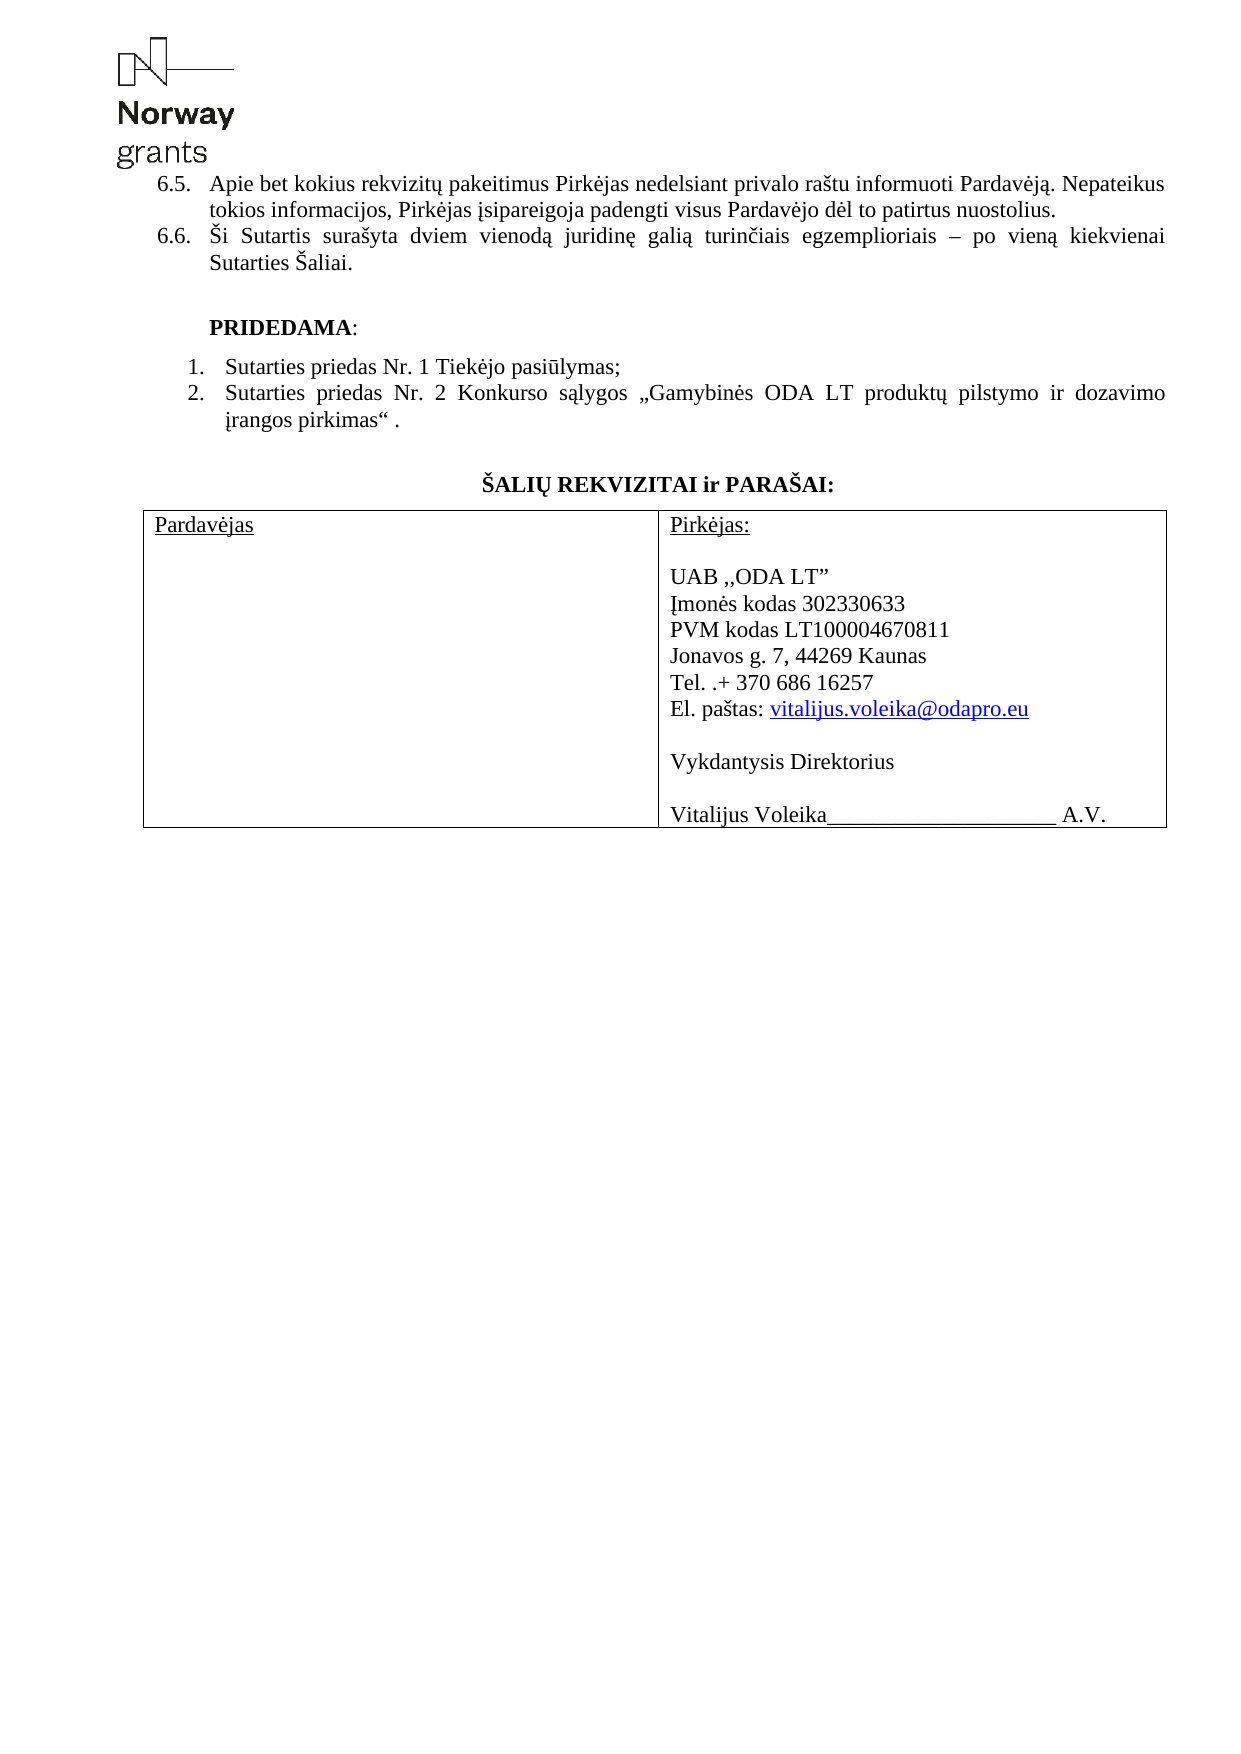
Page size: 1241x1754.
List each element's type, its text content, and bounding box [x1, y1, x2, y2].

text PRIDEDAMA: [209, 314, 1167, 340]
list Sutarties priedas Nr. 2 Konkurso sąlygos „Gamybinės ODA LT produktų pilstymo ir dozavimo įrangos pirkimas“ . [187, 379, 1167, 432]
list Sutarties priedas Nr. 1 Tiekėjo pasiūlymas; [187, 353, 1167, 379]
list Ši Sutartis surašyta dviem vienodą juridinę galią turinčiais egzemplioriais – po vieną kiekvienai Sutarties Šaliai. [157, 222, 1167, 275]
list Apie bet kokius rekvizitų pakeitimus Pirkėjas nedelsiant privalo raštu informuoti Pardavėją. Nepateikus tokios informacijos, Pirkėjas įsipareigoja padengti visus Pardavėjo dėl to patirtus nuostolius. [157, 170, 1167, 222]
text ŠALIŲ REKVIZITAI ir PARAŠAI: [150, 471, 1167, 497]
table_header Pirkėjas: UAB ,,ODA LT” Įmonės kodas 302330633 PVM kodas LT100004670811 Jonavos g. 7, 44269 Kaunas Tel. .+ 370 686 16257 El. paštas: vitalijus.voleika@odapro.eu Vykdantysis Direktorius Vitalijus Voleika____________________ A.V. [659, 511, 1166, 827]
table_header Pardavėjas [144, 511, 658, 827]
picture [117, 37, 234, 169]
